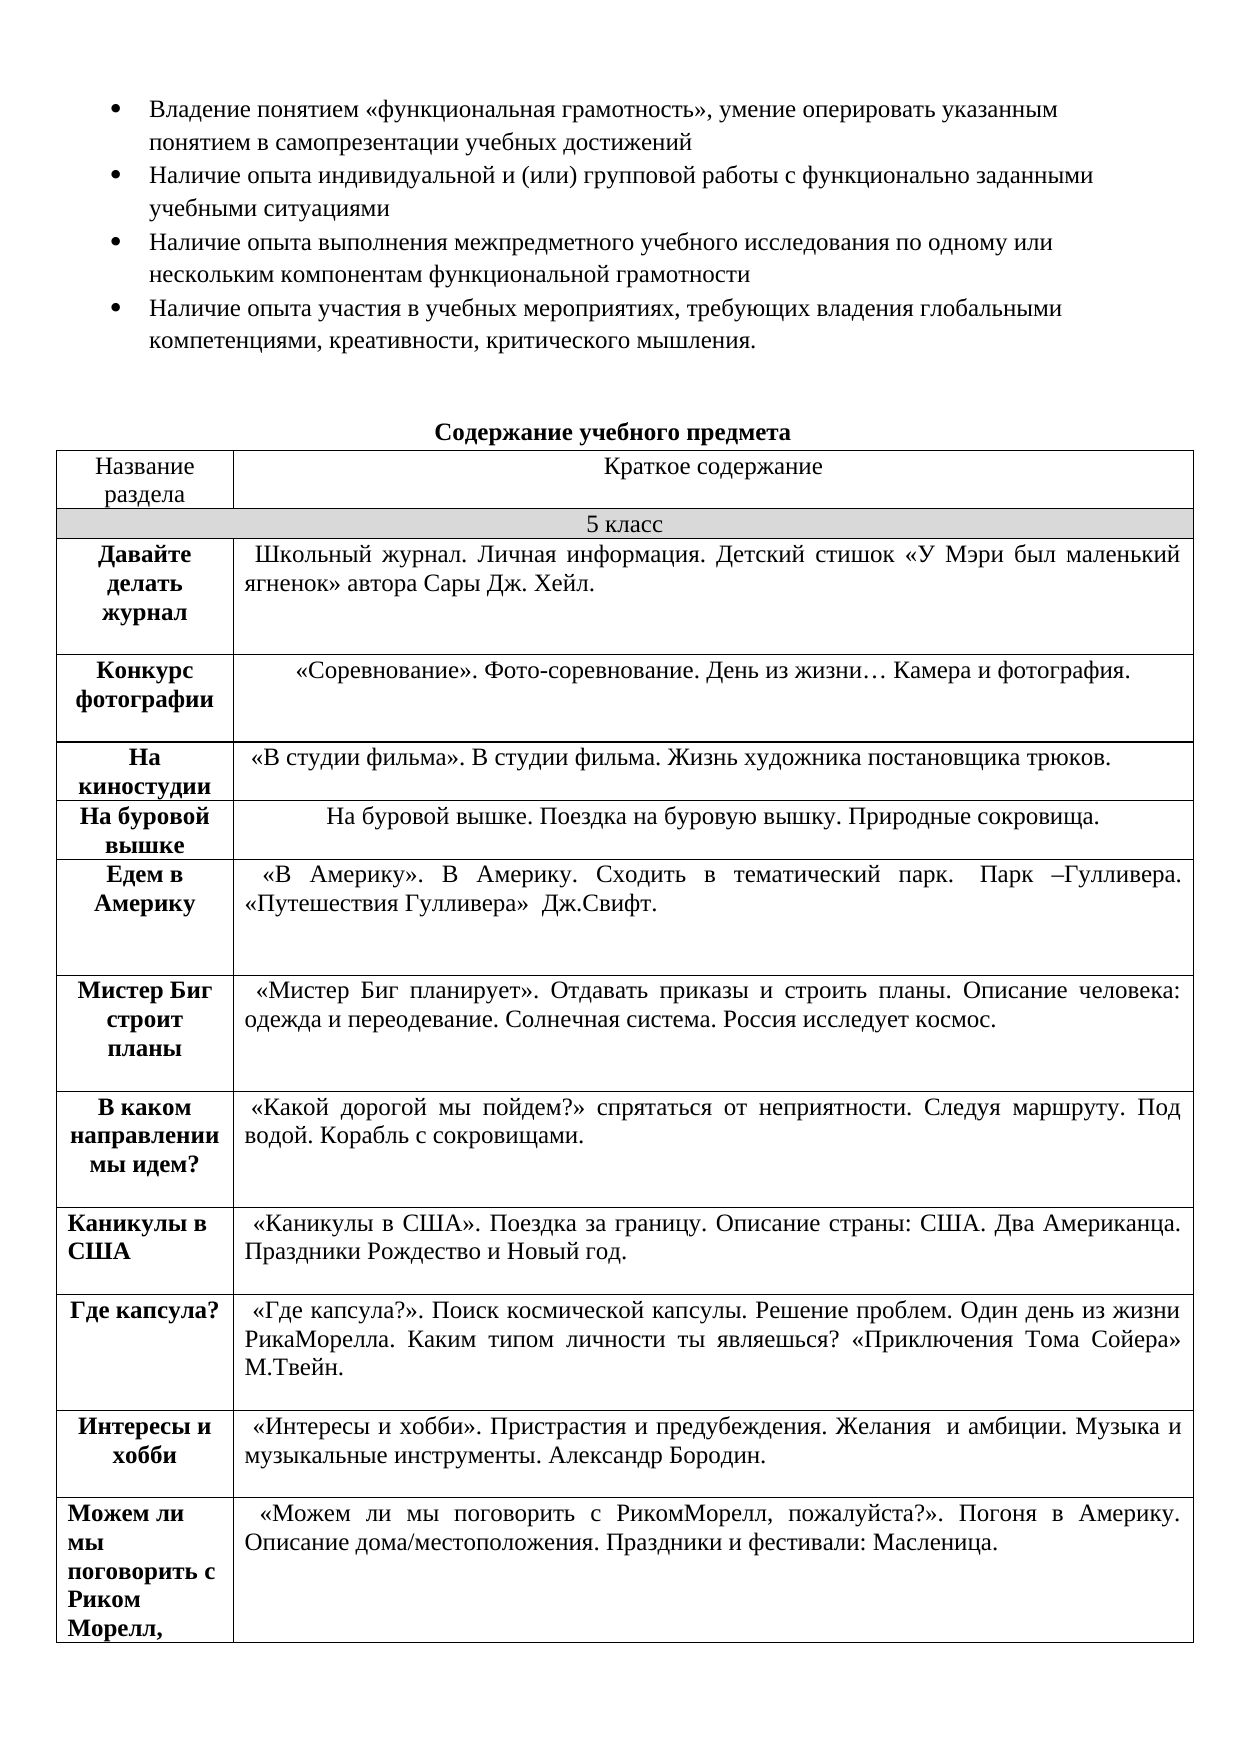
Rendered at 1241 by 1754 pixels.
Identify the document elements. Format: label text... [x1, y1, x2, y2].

table_cell В каком направлении мы идем? [57, 1092, 233, 1207]
table_cell «Какой дорогой мы пойдем?» спрятаться от неприятности. Следуя маршруту. Под водой. Корабль с сокровищами. [234, 1092, 1193, 1207]
table_cell «Мистер Биг планирует». Отдавать приказы и строить планы. Описание человека: одежда и переодевание. Солнечная система. Россия исследует космос. [234, 976, 1193, 1091]
table_cell Интересы и хобби [57, 1411, 233, 1497]
table_cell Мистер Биг строит планы [57, 976, 233, 1091]
table_header Краткое содержание [234, 451, 1193, 508]
list Наличие опыта участия в учебных мероприятиях, требующих владения глобальными компетенциями, креативности, критического мышления. [111, 293, 1152, 354]
table_cell Школьный журнал. Личная информация. Детский стишок «У Мэри был маленький ягненок» автора Сары Дж. Хейл. [234, 539, 1193, 654]
table_cell «В студии фильма». В студии фильма. Жизнь художника постановщика трюков. [234, 743, 1193, 800]
table_cell «Где капсула?». Поиск космической капсулы. Решение проблем. Один день из жизни РикаМорелла. Каким типом личности ты являешься? «Приключения Тома Сойера» М.Твейн. [234, 1295, 1193, 1410]
list Владение понятием «функциональная грамотность», умение оперировать указанным понятием в самопрезентации учебных достижений [111, 94, 1152, 156]
table_cell Каникулы в США [57, 1208, 233, 1294]
table_cell «Каникулы в США». Поездка за границу. Описание страны: США. Два Американца. Праздники Рождество и Новый год. [234, 1208, 1193, 1294]
list Наличие опыта индивидуальной и (или) групповой работы с функционально заданными учебными ситуациями [111, 161, 1152, 222]
table_cell Где капсула? [57, 1295, 233, 1410]
table_cell «Интересы и хобби». Пристрастия и предубеждения. Желания и амбиции. Музыка и музыкальные инструменты. Александр Бородин. [234, 1411, 1193, 1497]
table_cell На буровой вышке [57, 801, 233, 858]
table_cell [57, 1498, 233, 1642]
list Наличие опыта выполнения межпредметного учебного исследования по одному или нескольким компонентам функциональной грамотности [111, 227, 1152, 288]
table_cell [234, 1498, 1193, 1642]
table_cell Давайте делать журнал [57, 539, 233, 654]
table_cell На буровой вышке. Поездка на буровую вышку. Природные сокровища. [234, 801, 1193, 858]
table_cell «В Америку». В Америку. Сходить в тематический парк. Парк –Гулливера. «Путешествия Гулливера» Дж.Свифт. [234, 860, 1193, 974]
table_cell На киностудии [57, 743, 233, 800]
table_cell 5 класс [57, 509, 1193, 538]
text Содержание учебного предмета [74, 417, 1152, 445]
table_cell Едем в Америку [57, 860, 233, 974]
table_cell Конкурс фотографии [57, 655, 233, 741]
table_cell «Соревнование». Фото-соревнование. День из жизни… Камера и фотография. [234, 655, 1193, 741]
table_header Название раздела [57, 451, 233, 508]
